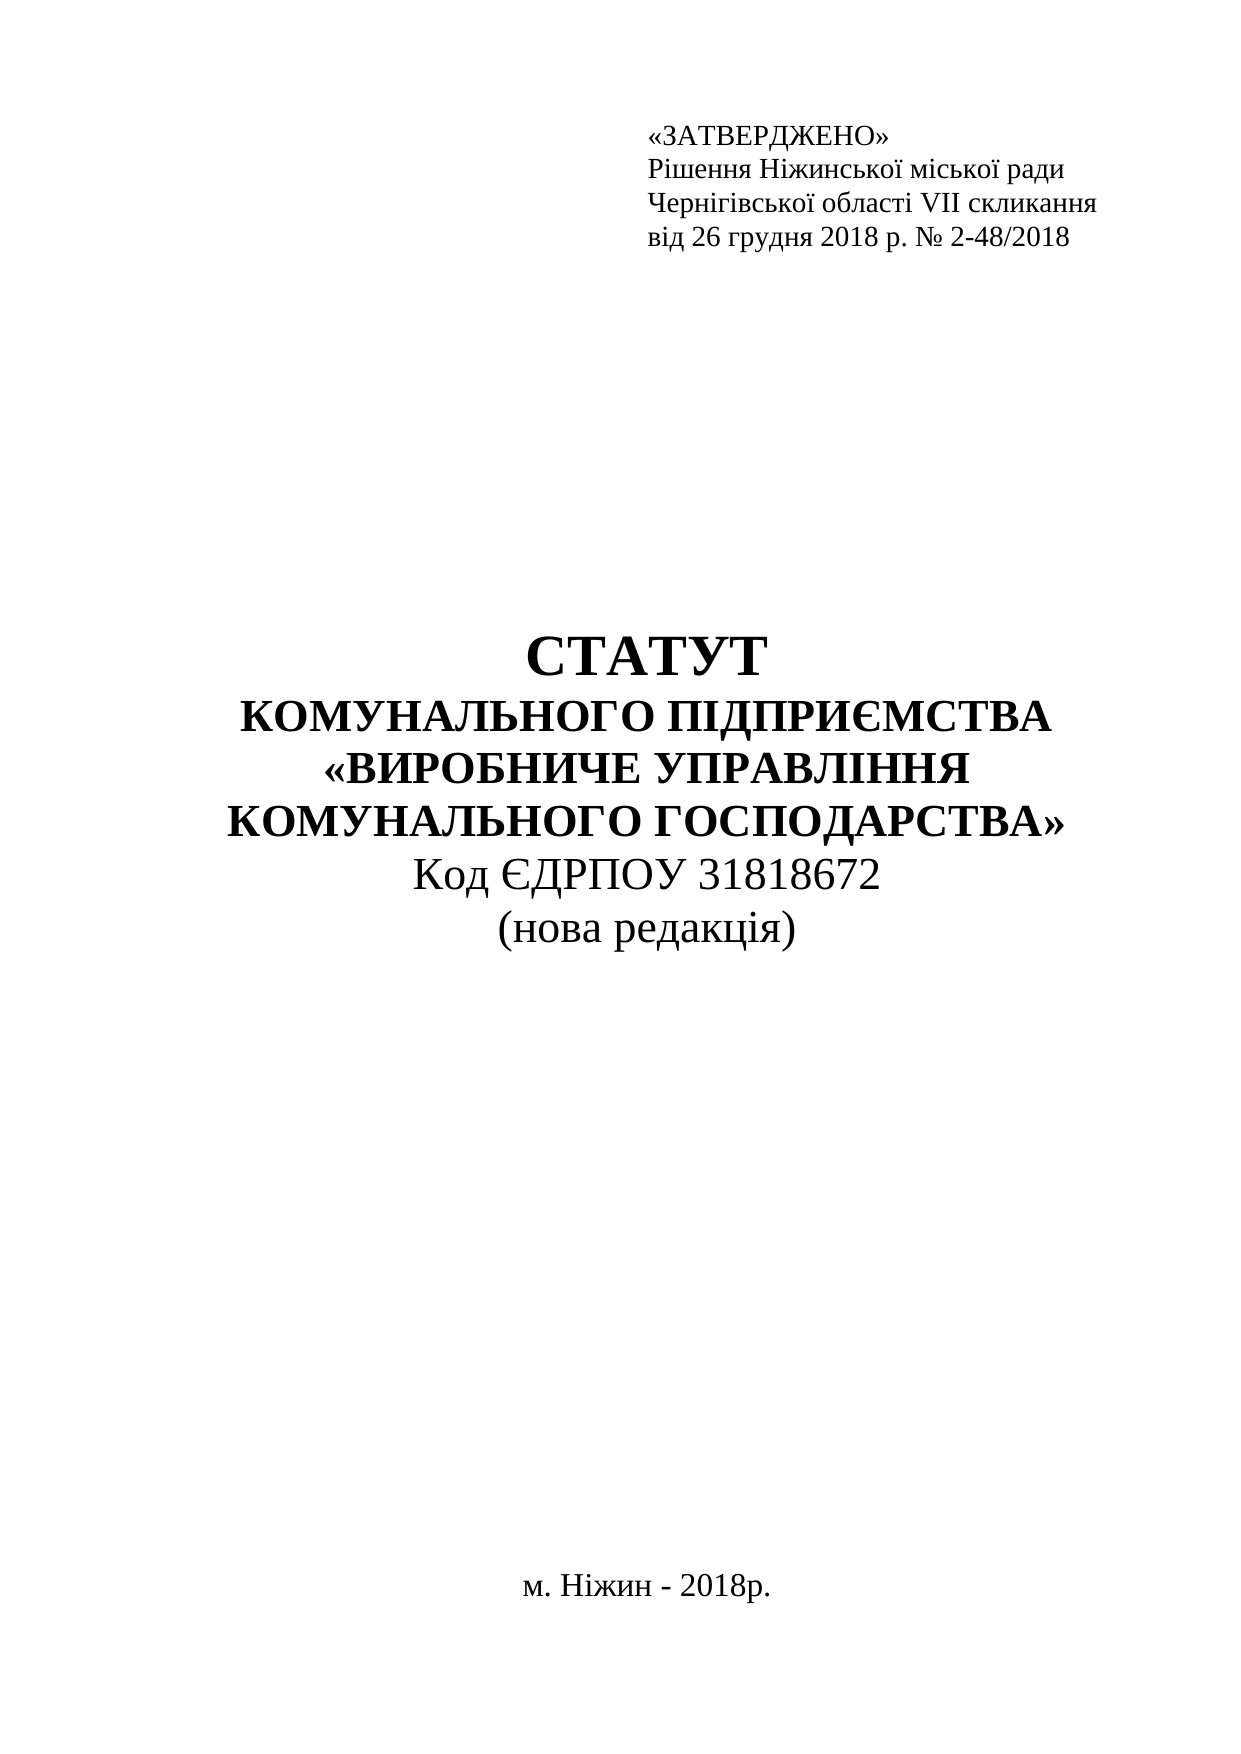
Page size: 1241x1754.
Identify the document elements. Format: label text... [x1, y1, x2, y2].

text Чернігівської області VII скликання [600, 185, 1162, 219]
text КОМУНАЛЬНОГО ПІДПРИЄМСТВА [131, 688, 1162, 741]
text КОМУНАЛЬНОГО ГОСПОДАРСТВА» [131, 794, 1162, 846]
text Рішення Ніжинської міської ради [600, 152, 1162, 185]
text (нова редакція) [131, 899, 1162, 952]
text Код ЄДРПОУ 31818672 [131, 846, 1162, 899]
text «ВИРОБНИЧЕ УПРАВЛІННЯ [131, 741, 1162, 794]
text «ЗАТВЕРДЖЕНО» [526, 118, 1162, 152]
text від 26 грудня 2018 р. № 2-48/2018 [600, 219, 1162, 252]
text м. Ніжин - 2018р. [131, 1565, 1162, 1603]
text СТАТУТ [131, 621, 1162, 688]
